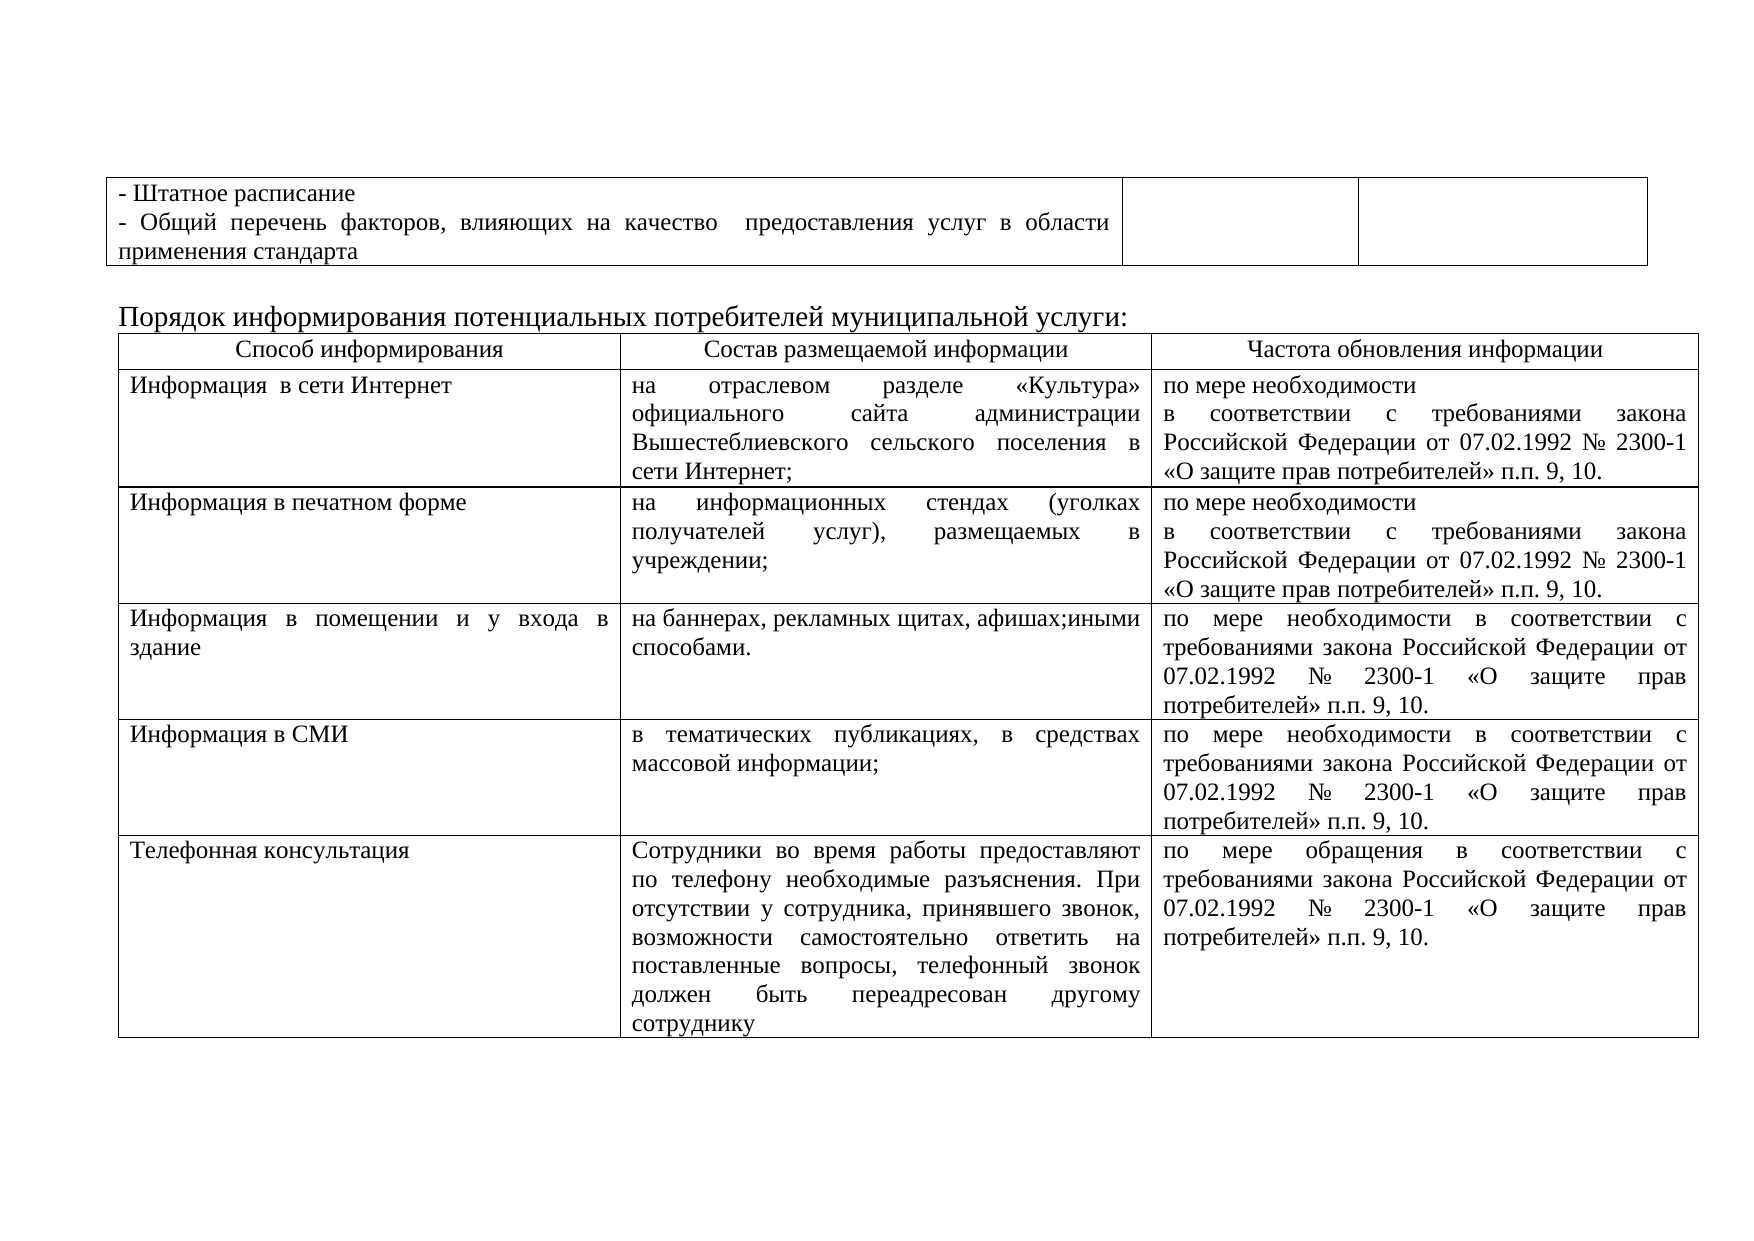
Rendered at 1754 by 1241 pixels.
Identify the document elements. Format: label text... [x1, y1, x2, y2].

table_cell Информация в сети Интернет [119, 370, 620, 486]
table_cell по мере необходимости в соответствии с требованиями закона Российской Федерации от 07.02.1992 № 2300-1 «О защите прав потребителей» п.п. 9, 10. [1152, 720, 1698, 834]
table_cell Сотрудники во время работы предоставляют по телефону необходимые разъяснения. При отсутствии у сотрудника, принявшего звонок, возможности самостоятельно ответить на поставленные вопросы, телефонный звонок должен быть переадресован другому сотруднику [621, 836, 1151, 1037]
table_cell Телефонная консультация [119, 836, 620, 1037]
table_cell по мере необходимости в соответствии с требованиями закона Российской Федерации от 07.02.1992 № 2300-1 «О защите прав потребителей» п.п. 9, 10. [1152, 488, 1698, 602]
table_cell Информация в СМИ [119, 720, 620, 834]
table_header Способ информирования [119, 334, 620, 369]
table_cell в тематических публикациях, в средствах массовой информации; [621, 720, 1151, 834]
table_cell Информация в печатном форме [119, 488, 620, 602]
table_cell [107, 178, 1122, 264]
table_cell на отраслевом разделе «Культура» официального сайта администрации Вышестеблиевского сельского поселения в сети Интернет; [621, 370, 1151, 486]
table_header Частота обновления информации [1152, 334, 1698, 369]
table_cell на информационных стендах (уголках получателей услуг), размещаемых в учреждении; [621, 488, 1151, 602]
table_cell по мере необходимости в соответствии с требованиями закона Российской Федерации от 07.02.1992 № 2300-1 «О защите прав потребителей» п.п. 9, 10. [1152, 604, 1698, 718]
table_header Состав размещаемой информации [621, 334, 1151, 369]
table_cell [1123, 178, 1358, 264]
table_cell Информация в помещении и у входа в здание [119, 604, 620, 718]
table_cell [1152, 836, 1698, 1037]
text Порядок информирования потенциальных потребителей муниципальной услуги: [118, 299, 1695, 333]
table_cell по мере необходимости в соответствии с требованиями закона Российской Федерации от 07.02.1992 № 2300-1 «О защите прав потребителей» п.п. 9, 10. [1152, 370, 1698, 486]
table_cell [1359, 178, 1647, 264]
table_cell на баннерах, рекламных щитах, афишах;иными способами. [621, 604, 1151, 718]
